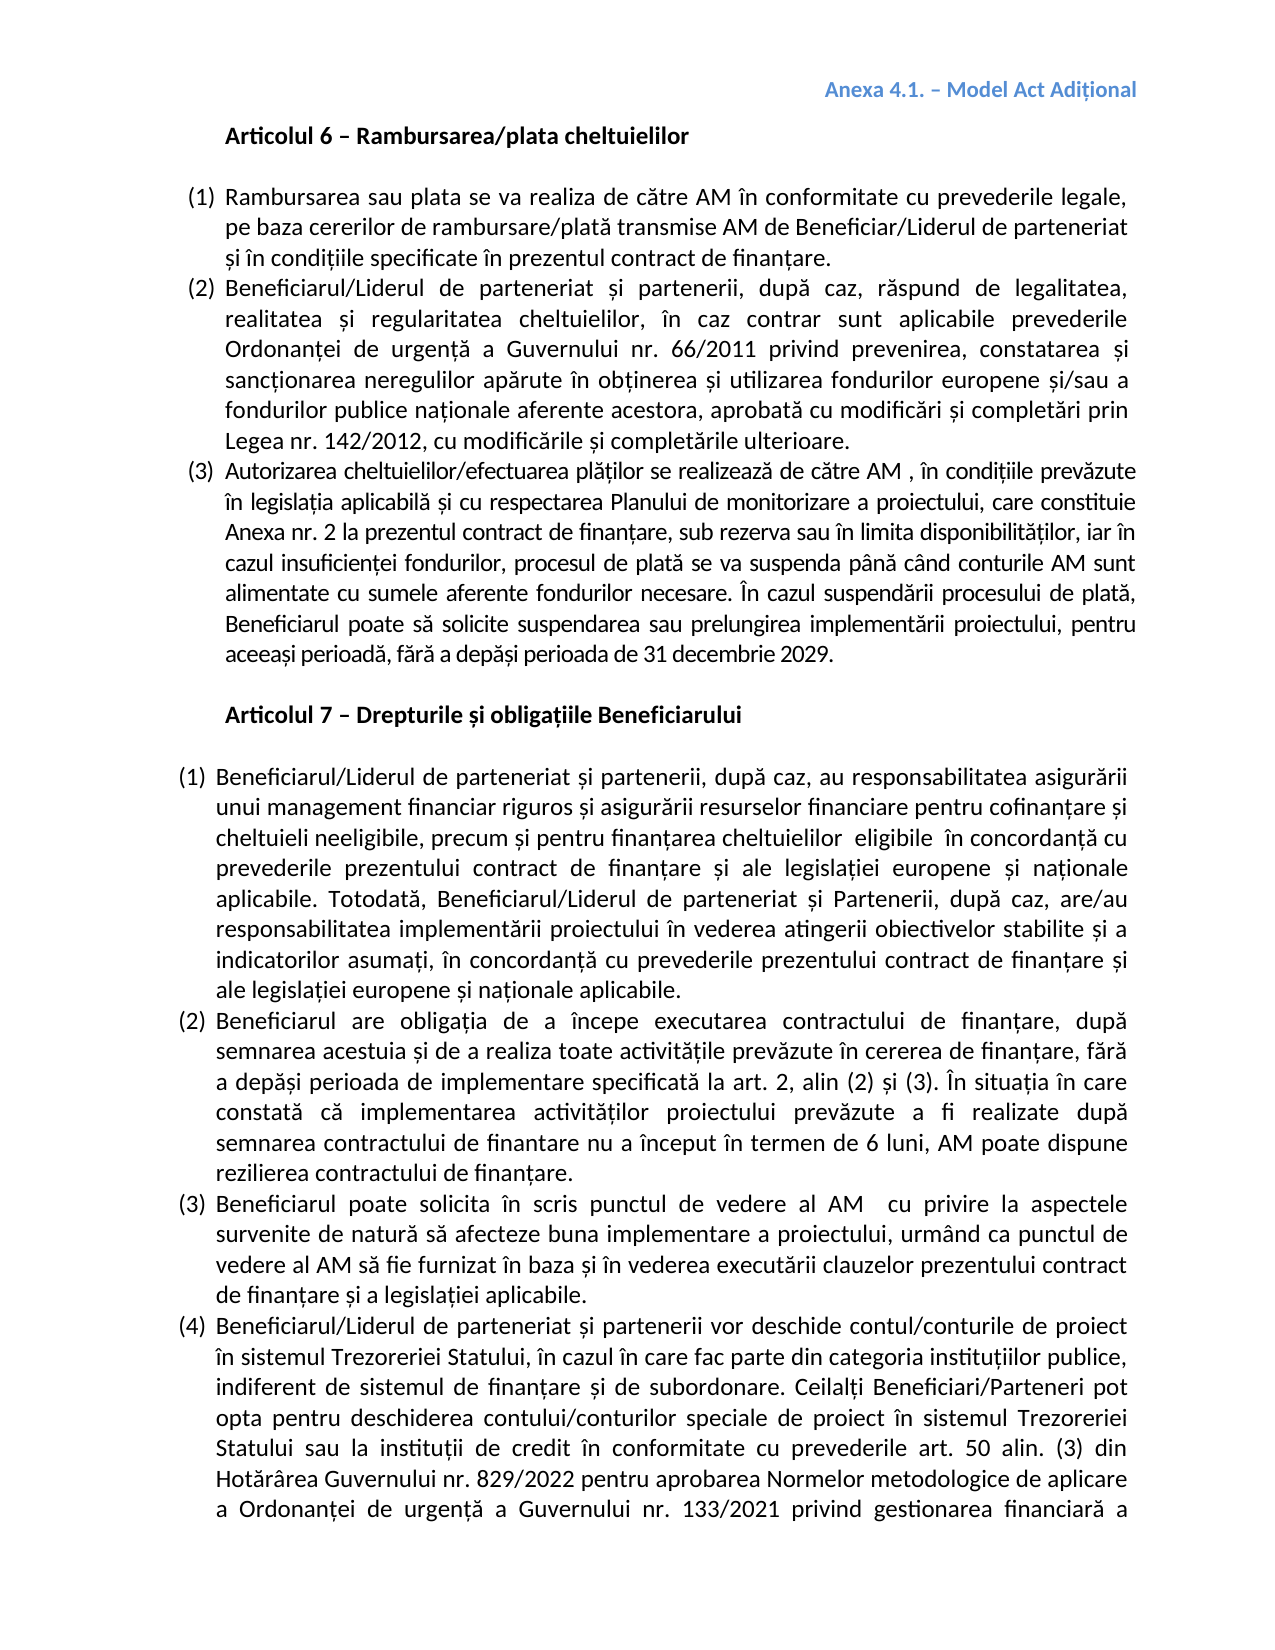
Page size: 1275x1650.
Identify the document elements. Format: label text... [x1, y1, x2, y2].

text Articolul 6 – Rambursarea/plata cheltuielilor [150, 120, 1137, 150]
list Beneficiarul poate solicita în scris punctul de vedere al AM cu privire la aspectele survenite de natură să afecteze buna implementare a proiectului, urmând ca punctul de vedere al AM să fie furnizat în baza și în vederea executării clauzelor prezentului contract de finanțare și a legislației aplicabile. [178, 1188, 1129, 1310]
list Beneficiarul/Liderul de parteneriat și partenerii, după caz, au responsabilitatea asigurării unui management financiar riguros și asigurării resurselor financiare pentru cofinanțare și cheltuieli neeligibile, precum și pentru finanțarea cheltuielilor eligibile în concordanță cu prevederile prezentului contract de finanțare și ale legislației europene şi naționale aplicabile. Totodată, Beneficiarul/Liderul de parteneriat și Partenerii, după caz, are/au responsabilitatea implementării proiectului în vederea atingerii obiectivelor stabilite și a indicatorilor asumați, în concordanță cu prevederile prezentului contract de finanțare și ale legislației europene şi naționale aplicabile. [178, 761, 1129, 1005]
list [178, 1310, 1129, 1524]
list Autorizarea cheltuielilor/efectuarea plăților se realizează de către AM , în condițiile prevăzute în legislația aplicabilă și cu respectarea Planului de monitorizare a proiectului, care constituie Anexa nr. 2 la prezentul contract de finanțare, sub rezerva sau în limita disponibilităților, iar în cazul insuficienței fondurilor, procesul de plată se va suspenda până când conturile AM sunt alimentate cu sumele aferente fondurilor necesare. În cazul suspendării procesului de plată, Beneficiarul poate să solicite suspendarea sau prelungirea implementării proiectului, pentru aceeași perioadă, fără a depăși perioada de 31 decembrie 2029. [187, 456, 1137, 669]
list Beneficiarul/Liderul de parteneriat și partenerii, după caz, răspund de legalitatea, realitatea și regularitatea cheltuielilor, în caz contrar sunt aplicabile prevederile Ordonanței de urgență a Guvernului nr. 66/2011 privind prevenirea, constatarea şi sancţionarea neregulilor apărute în obţinerea şi utilizarea fondurilor europene şi/sau a fondurilor publice naţionale aferente acestora, aprobată cu modificări şi completări prin Legea nr. 142/2012, cu modificările şi completările ulterioare. [187, 272, 1129, 456]
list Beneficiarul are obligația de a începe executarea contractului de finanțare, după semnarea acestuia și de a realiza toate activitățile prevăzute în cererea de finanțare, fără a depăși perioada de implementare specificată la art. 2, alin (2) și (3). În situația în care constată că implementarea activităților proiectului prevăzute a fi realizate după semnarea contractului de finantare nu a început în termen de 6 luni, AM poate dispune rezilierea contractului de finanțare. [178, 1005, 1129, 1188]
text Articolul 7 – Drepturile și obligațiile Beneficiarului [150, 700, 1137, 730]
list Rambursarea sau plata se va realiza de către AM în conformitate cu prevederile legale, pe baza cererilor de rambursare/plată transmise AM de Beneficiar/Liderul de parteneriat și în condițiile specificate în prezentul contract de finanțare. [187, 181, 1129, 272]
